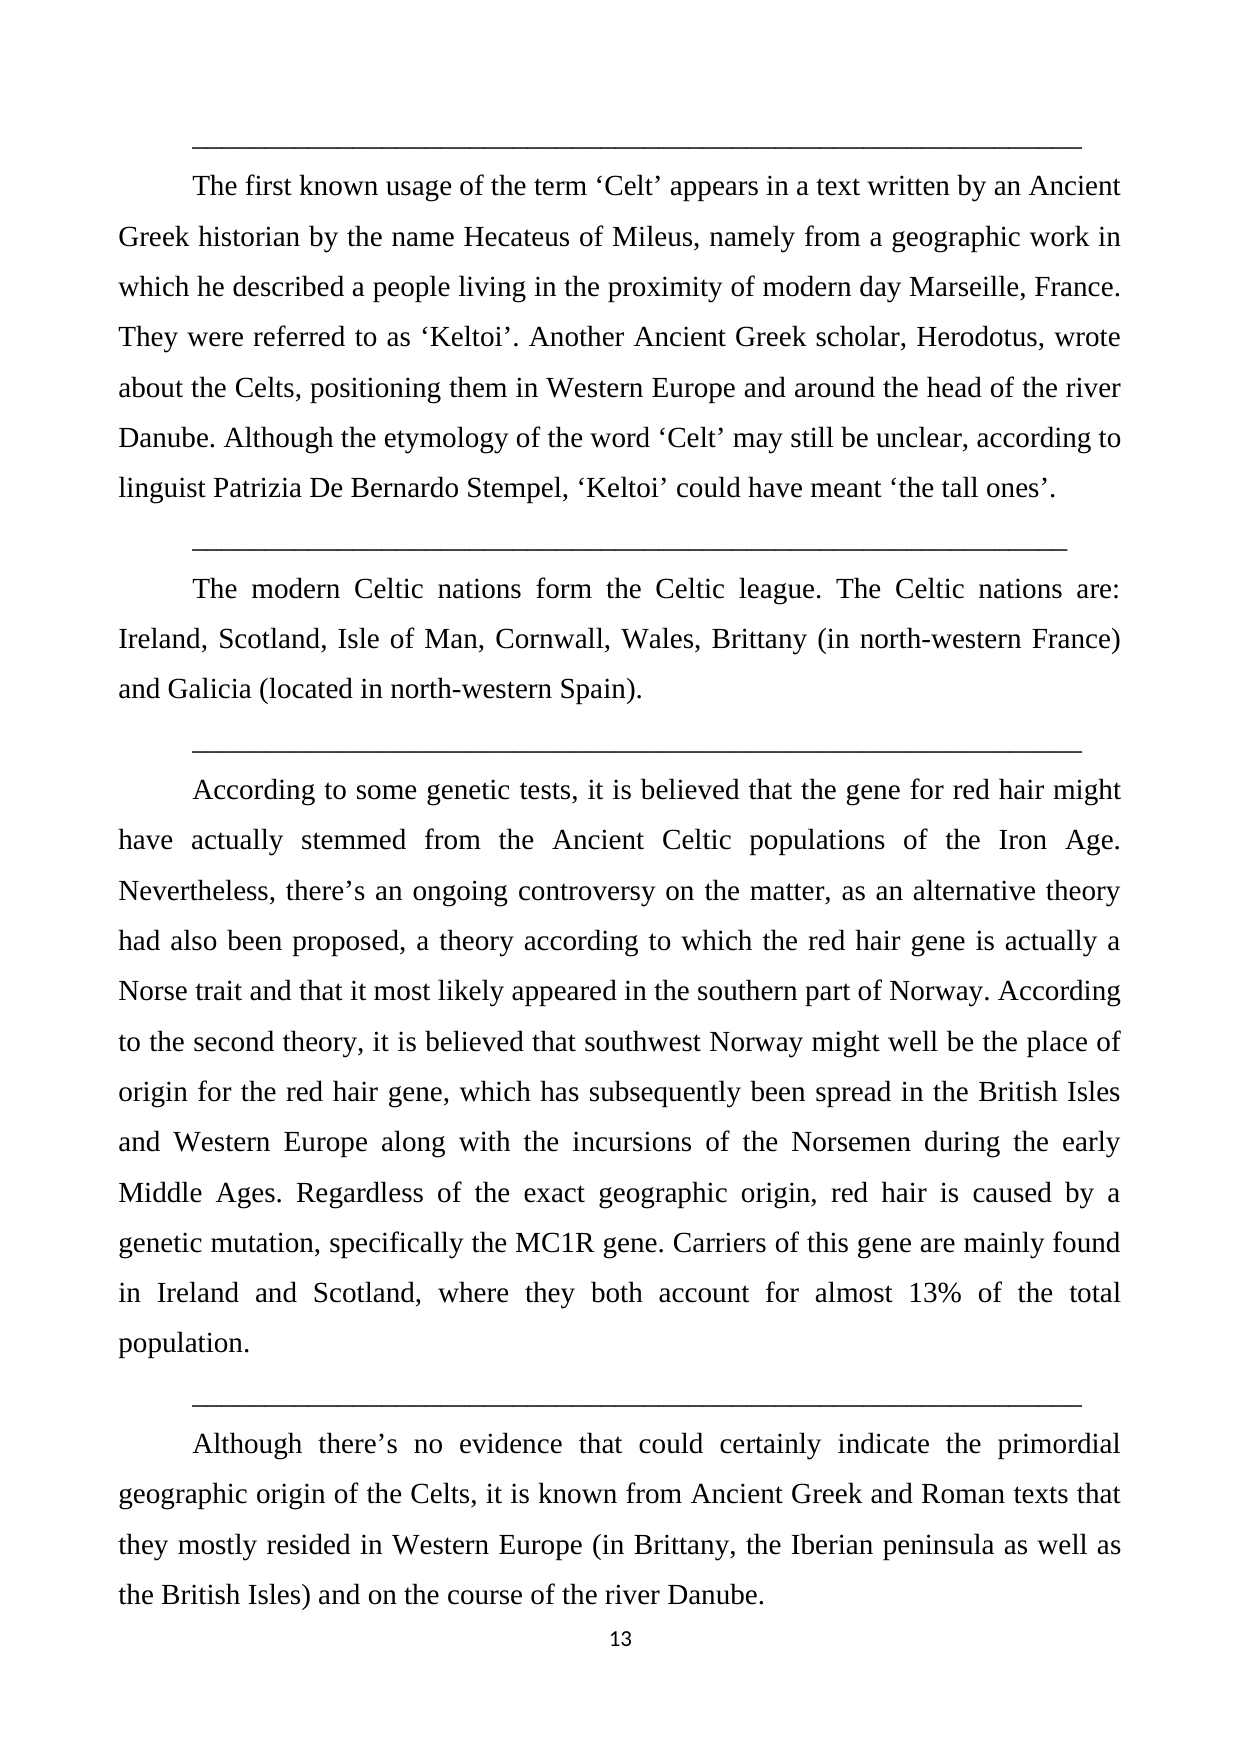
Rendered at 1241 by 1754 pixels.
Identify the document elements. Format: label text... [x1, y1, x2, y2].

list According to some genetic tests, it is believed that the gene for red hair might have actually stemmed from the Ancient Celtic populations of the Iron Age. Nevertheless, there’s an ongoing controversy on the matter, as an alternative theory had also been proposed, a theory according to which the red hair gene is actually a Norse trait and that it most likely appeared in the southern part of Norway. According to the second theory, it is believed that southwest Norway might well be the place of origin for the red hair gene, which has subsequently been spread in the British Isles and Western Europe along with the incursions of the Norsemen during the early Middle Ages. Regardless of the exact geographic origin, red hair is caused by a genetic mutation, specifically the MC1R gene. Carriers of this gene are mainly found in Ireland and Scotland, where they both account for almost 13% of the total population. [118, 772, 1122, 1359]
list _____________________________________________________________ [118, 118, 1122, 152]
list _____________________________________________________________ [118, 722, 1122, 755]
list The modern Celtic nations form the Celtic league. The Celtic nations are: Ireland, Scotland, Isle of Man, Cornwall, Wales, Brittany (in north-western France) and Galicia (located in north-western Spain). [118, 571, 1122, 705]
list ____________________________________________________________ [118, 521, 1122, 554]
list Although there’s no evidence that could certainly indicate the primordial geographic origin of the Celts, it is known from Ancient Greek and Roman texts that they mostly resided in Western Europe (in Brittany, the Iberian peninsula as well as the British Isles) and on the course of the river Danube. [118, 1426, 1122, 1611]
list The first known usage of the term ‘Celt’ appears in a text written by an Ancient Greek historian by the name Hecateus of Mileus, namely from a geographic work in which he described a people living in the proximity of modern day Marseille, France. They were referred to as ‘Keltoi’. Another Ancient Greek scholar, Herodotus, wrote about the Celts, positioning them in Western Europe and around the head of the river Danube. Although the etymology of the word ‘Celt’ may still be unclear, according to linguist Patrizia De Bernardo Stempel, ‘Keltoi’ could have meant ‘the tall ones’. [118, 168, 1122, 504]
list _____________________________________________________________ [118, 1376, 1122, 1409]
